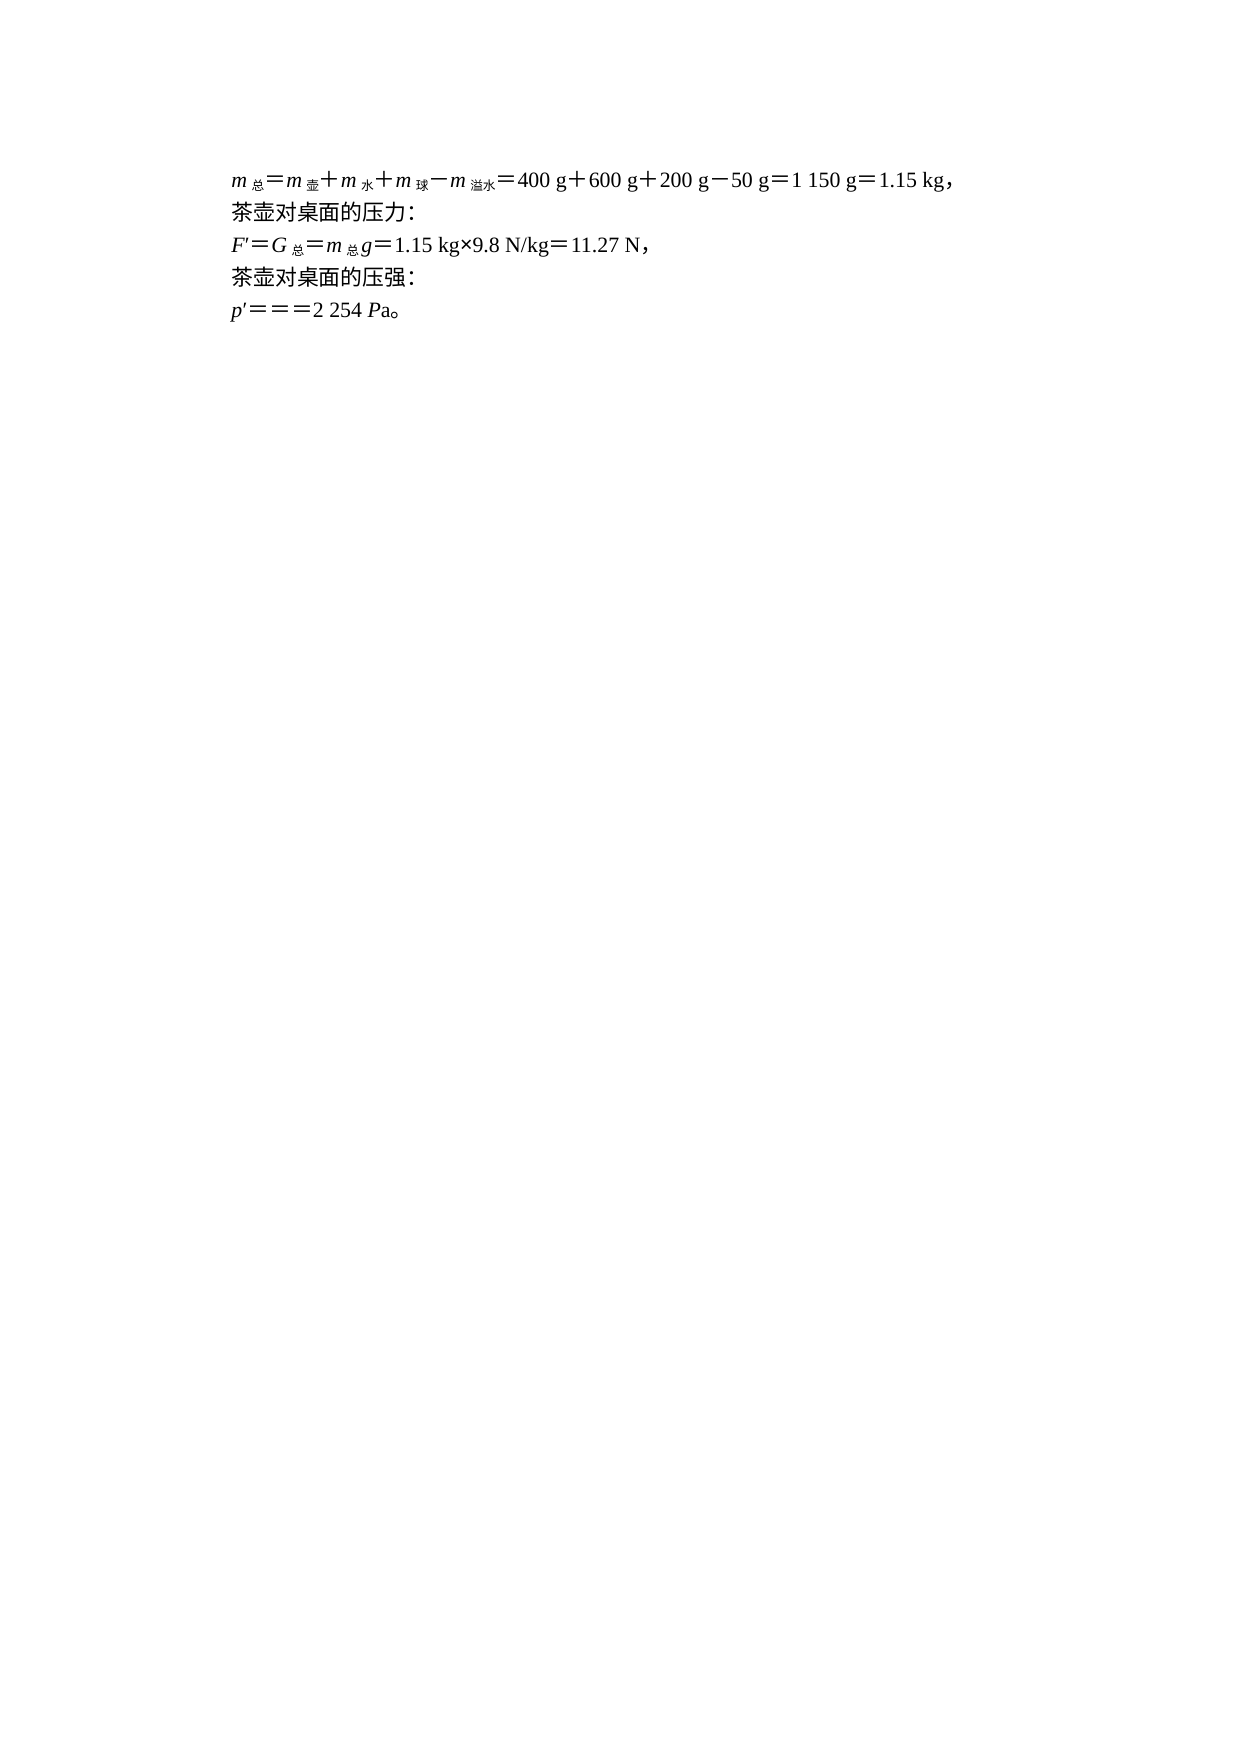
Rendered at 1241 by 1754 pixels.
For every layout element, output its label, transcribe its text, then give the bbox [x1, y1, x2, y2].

text 茶壶对桌面的压力： [187, 194, 1053, 227]
text p′＝＝＝2 254 Pa。 [187, 292, 1053, 324]
text m总＝m壶＋m水＋m球－m溢水＝＋＋－＝1 ＝， [187, 162, 1053, 194]
text 茶壶对桌面的压强： [187, 259, 1053, 292]
text F′＝G总＝m总g＝×9.8 N/kg＝11.27 N， [187, 227, 1053, 259]
